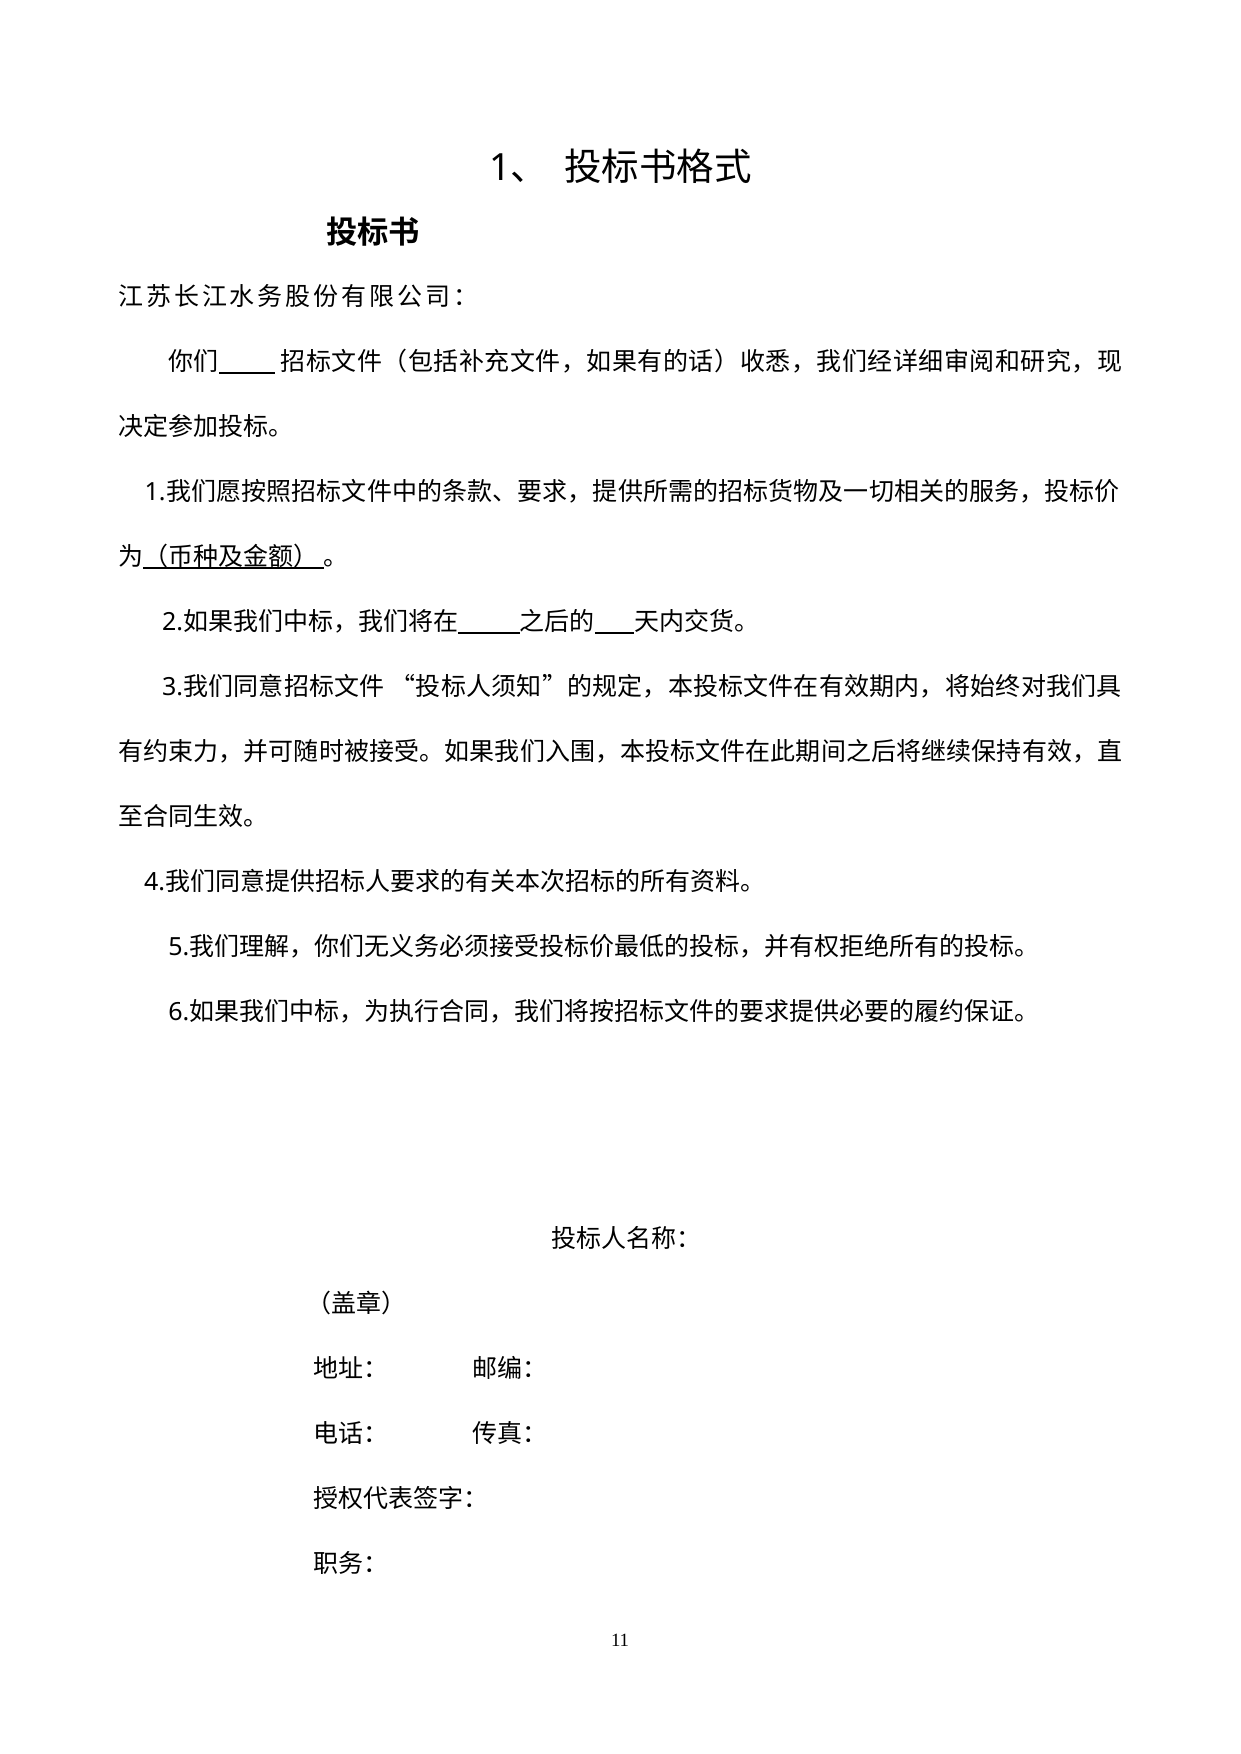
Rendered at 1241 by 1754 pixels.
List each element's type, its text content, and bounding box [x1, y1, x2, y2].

text 3.我们同意招标文件 “投标人须知”的规定，本投标文件在有效期内，将始终对我们具有约束力，并可随时被接受。如果我们入围，本投标文件在此期间之后将继续保持有效，直至合同生效。 [118, 652, 1122, 847]
text 4.我们同意提供招标人要求的有关本次招标的所有资料。 [118, 847, 1122, 912]
text 授权代表签字： [118, 1464, 1122, 1529]
text 职务： [118, 1529, 1122, 1594]
text 投标书 [118, 197, 1122, 262]
text 5.我们理解，你们无义务必须接受投标价最低的投标，并有权拒绝所有的投标。 [118, 912, 1122, 977]
text 你们 招标文件（包括补充文件，如果有的话）收悉，我们经详细审阅和研究，现决定参加投标。 [118, 327, 1122, 457]
text 1.我们愿按照招标文件中的条款、要求，提供所需的招标货物及一切相关的服务，投标价为（币种及金额） 。 [118, 457, 1122, 587]
text 6.如果我们中标，为执行合同，我们将按招标文件的要求提供必要的履约保证。 [118, 977, 1122, 1042]
text 投标人名称： [118, 1204, 1122, 1269]
list 投标书格式 [118, 132, 1122, 197]
text （盖章） [118, 1269, 1122, 1334]
text 江苏长江水务股份有限公司： [118, 262, 1122, 327]
text 电话： 传真： [118, 1399, 1122, 1464]
text 2.如果我们中标，我们将在 之后的 天内交货。 [118, 587, 1122, 652]
text 地址： 邮编： [118, 1334, 1122, 1399]
